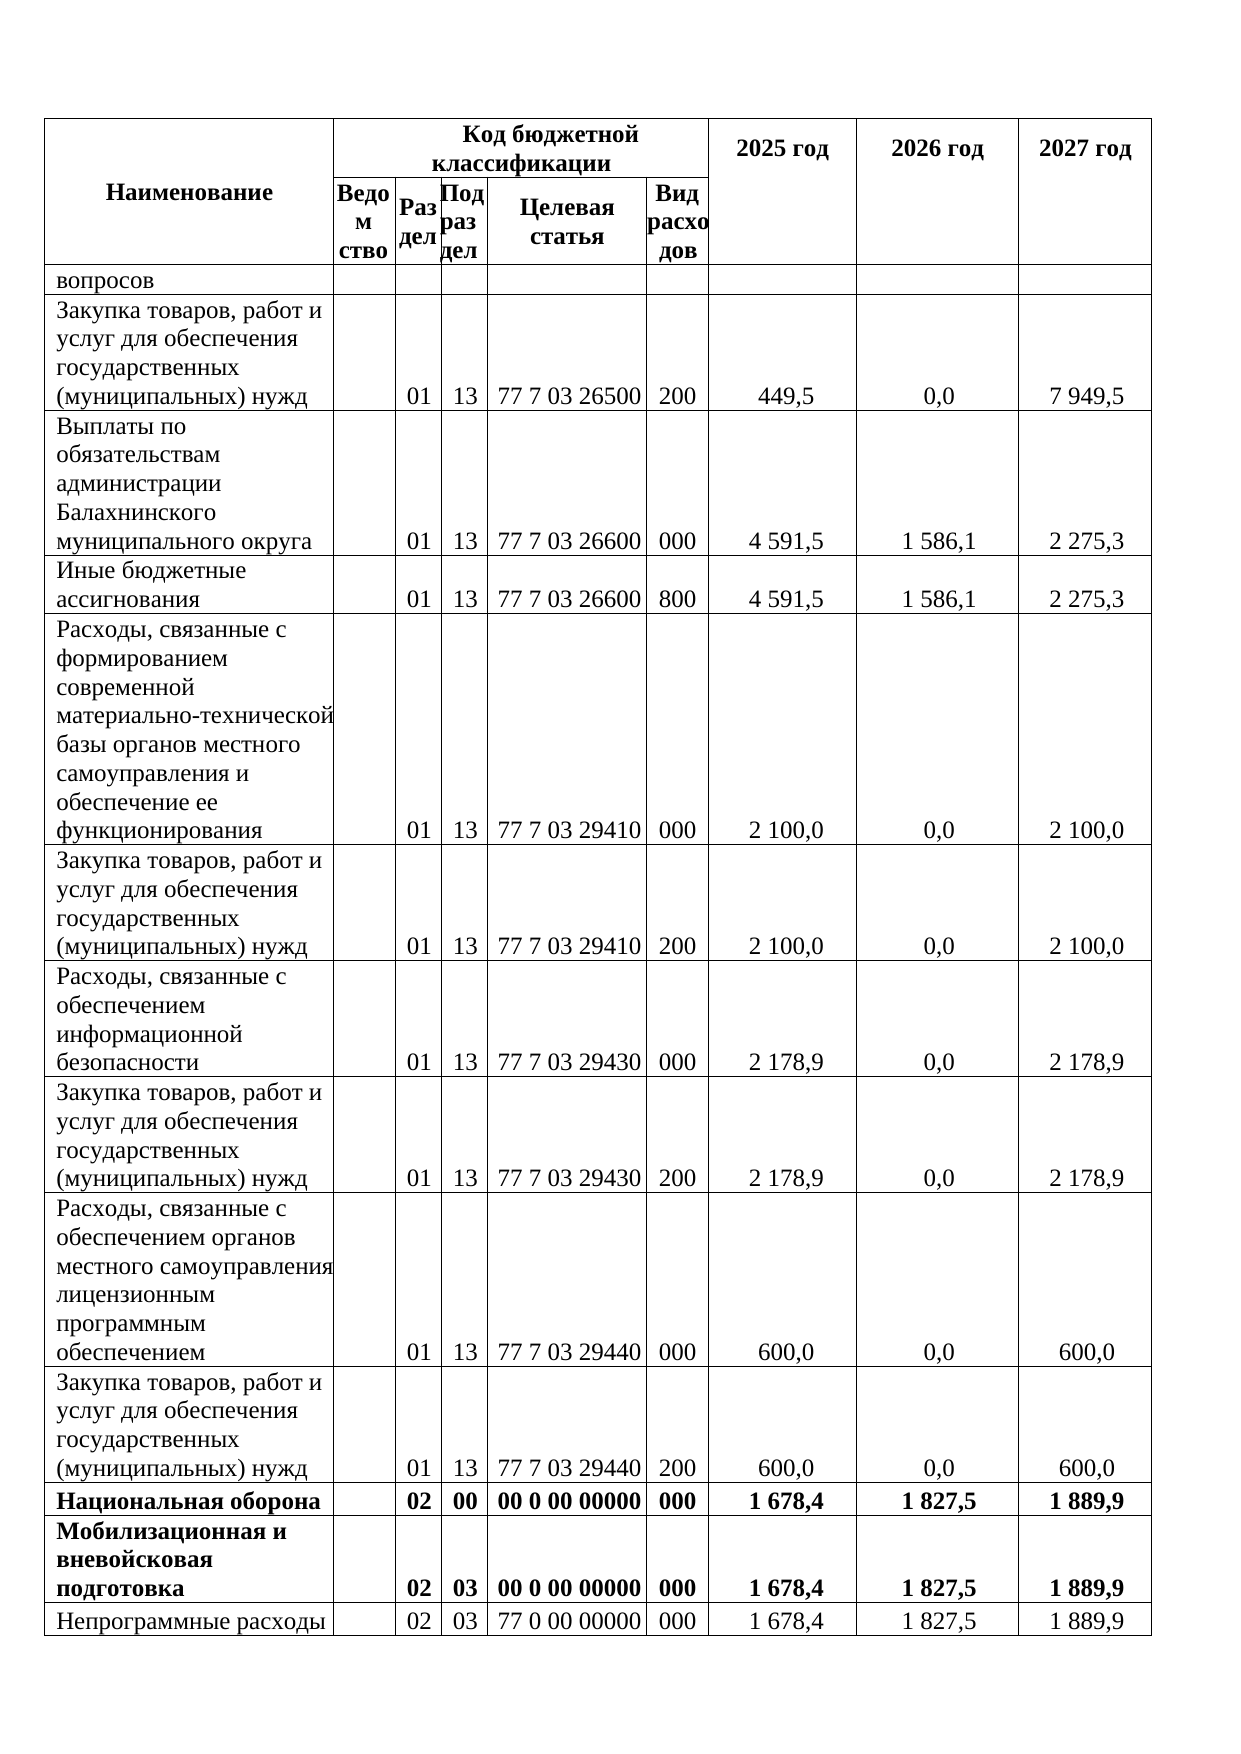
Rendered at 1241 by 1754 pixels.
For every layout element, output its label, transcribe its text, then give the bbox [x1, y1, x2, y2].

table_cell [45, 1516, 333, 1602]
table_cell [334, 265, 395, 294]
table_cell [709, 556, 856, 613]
table_header 2027 год [1019, 119, 1151, 177]
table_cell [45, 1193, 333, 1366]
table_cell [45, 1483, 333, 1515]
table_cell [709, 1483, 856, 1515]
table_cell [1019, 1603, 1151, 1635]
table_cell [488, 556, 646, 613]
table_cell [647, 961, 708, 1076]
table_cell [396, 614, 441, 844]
table_cell Раз дел [396, 178, 441, 264]
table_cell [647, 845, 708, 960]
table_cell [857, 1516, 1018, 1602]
table_cell Ведом ство [334, 178, 395, 264]
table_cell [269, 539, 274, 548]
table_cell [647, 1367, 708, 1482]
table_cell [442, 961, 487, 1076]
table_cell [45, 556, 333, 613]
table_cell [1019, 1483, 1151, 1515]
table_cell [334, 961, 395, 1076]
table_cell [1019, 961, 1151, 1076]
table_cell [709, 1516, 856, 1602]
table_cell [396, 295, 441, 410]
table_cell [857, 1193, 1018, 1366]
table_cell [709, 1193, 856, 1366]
table_cell [709, 177, 856, 264]
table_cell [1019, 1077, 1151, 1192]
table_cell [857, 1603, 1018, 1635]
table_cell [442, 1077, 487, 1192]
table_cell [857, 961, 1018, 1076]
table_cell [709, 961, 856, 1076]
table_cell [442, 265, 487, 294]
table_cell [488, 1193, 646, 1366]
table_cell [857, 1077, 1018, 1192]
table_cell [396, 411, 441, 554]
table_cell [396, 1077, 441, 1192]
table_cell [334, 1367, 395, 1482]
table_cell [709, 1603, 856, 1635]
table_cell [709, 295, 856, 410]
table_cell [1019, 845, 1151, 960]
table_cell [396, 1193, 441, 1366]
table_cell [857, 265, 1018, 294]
table_header Код бюджетной классификации [334, 119, 708, 177]
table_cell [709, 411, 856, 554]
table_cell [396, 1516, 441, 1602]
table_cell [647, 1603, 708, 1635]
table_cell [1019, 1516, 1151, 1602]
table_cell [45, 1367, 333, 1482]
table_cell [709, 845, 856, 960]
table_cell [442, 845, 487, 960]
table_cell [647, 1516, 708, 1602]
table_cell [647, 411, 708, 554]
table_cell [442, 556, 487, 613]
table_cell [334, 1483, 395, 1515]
table_cell Вид расходов [647, 178, 708, 264]
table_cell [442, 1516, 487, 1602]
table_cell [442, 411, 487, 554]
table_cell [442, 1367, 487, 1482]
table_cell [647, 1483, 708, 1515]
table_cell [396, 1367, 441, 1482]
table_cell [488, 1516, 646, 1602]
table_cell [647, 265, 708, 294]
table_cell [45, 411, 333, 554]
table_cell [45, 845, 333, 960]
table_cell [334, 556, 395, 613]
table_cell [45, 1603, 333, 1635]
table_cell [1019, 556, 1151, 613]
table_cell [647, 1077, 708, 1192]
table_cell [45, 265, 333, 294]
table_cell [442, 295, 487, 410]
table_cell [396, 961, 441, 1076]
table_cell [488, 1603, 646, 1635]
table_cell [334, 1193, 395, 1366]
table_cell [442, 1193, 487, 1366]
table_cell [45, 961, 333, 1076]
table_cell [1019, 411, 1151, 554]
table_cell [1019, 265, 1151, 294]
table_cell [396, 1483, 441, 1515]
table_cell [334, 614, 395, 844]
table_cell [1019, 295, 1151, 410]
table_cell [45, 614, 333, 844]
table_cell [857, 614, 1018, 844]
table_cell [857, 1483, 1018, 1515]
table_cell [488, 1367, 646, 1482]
table_cell [857, 177, 1018, 264]
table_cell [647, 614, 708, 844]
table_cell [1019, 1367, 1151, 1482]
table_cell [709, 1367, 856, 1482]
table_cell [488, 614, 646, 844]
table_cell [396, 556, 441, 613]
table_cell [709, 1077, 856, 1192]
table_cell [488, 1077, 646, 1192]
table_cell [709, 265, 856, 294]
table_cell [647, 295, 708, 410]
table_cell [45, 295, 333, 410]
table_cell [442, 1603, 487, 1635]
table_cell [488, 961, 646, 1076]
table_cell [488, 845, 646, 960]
table_cell Целевая статья [488, 178, 646, 264]
table_cell Под раз дел [442, 178, 487, 264]
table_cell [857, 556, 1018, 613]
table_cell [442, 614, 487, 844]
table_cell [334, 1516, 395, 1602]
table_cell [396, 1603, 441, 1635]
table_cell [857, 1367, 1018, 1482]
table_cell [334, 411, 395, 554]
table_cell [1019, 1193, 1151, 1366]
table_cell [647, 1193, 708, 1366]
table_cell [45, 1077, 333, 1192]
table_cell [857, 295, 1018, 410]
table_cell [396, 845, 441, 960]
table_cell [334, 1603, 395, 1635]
table_header 2026 год [857, 119, 1018, 177]
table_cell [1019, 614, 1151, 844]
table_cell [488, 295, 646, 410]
table_cell [1019, 177, 1151, 264]
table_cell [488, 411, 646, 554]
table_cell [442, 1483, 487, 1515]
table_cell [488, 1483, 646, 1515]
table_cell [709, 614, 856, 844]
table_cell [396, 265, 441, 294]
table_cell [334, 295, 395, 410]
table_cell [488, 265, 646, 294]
table_header 2025 год [709, 119, 856, 177]
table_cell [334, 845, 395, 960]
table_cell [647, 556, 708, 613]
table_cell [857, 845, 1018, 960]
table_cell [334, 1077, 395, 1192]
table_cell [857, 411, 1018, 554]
table_header Наименование [45, 119, 333, 264]
